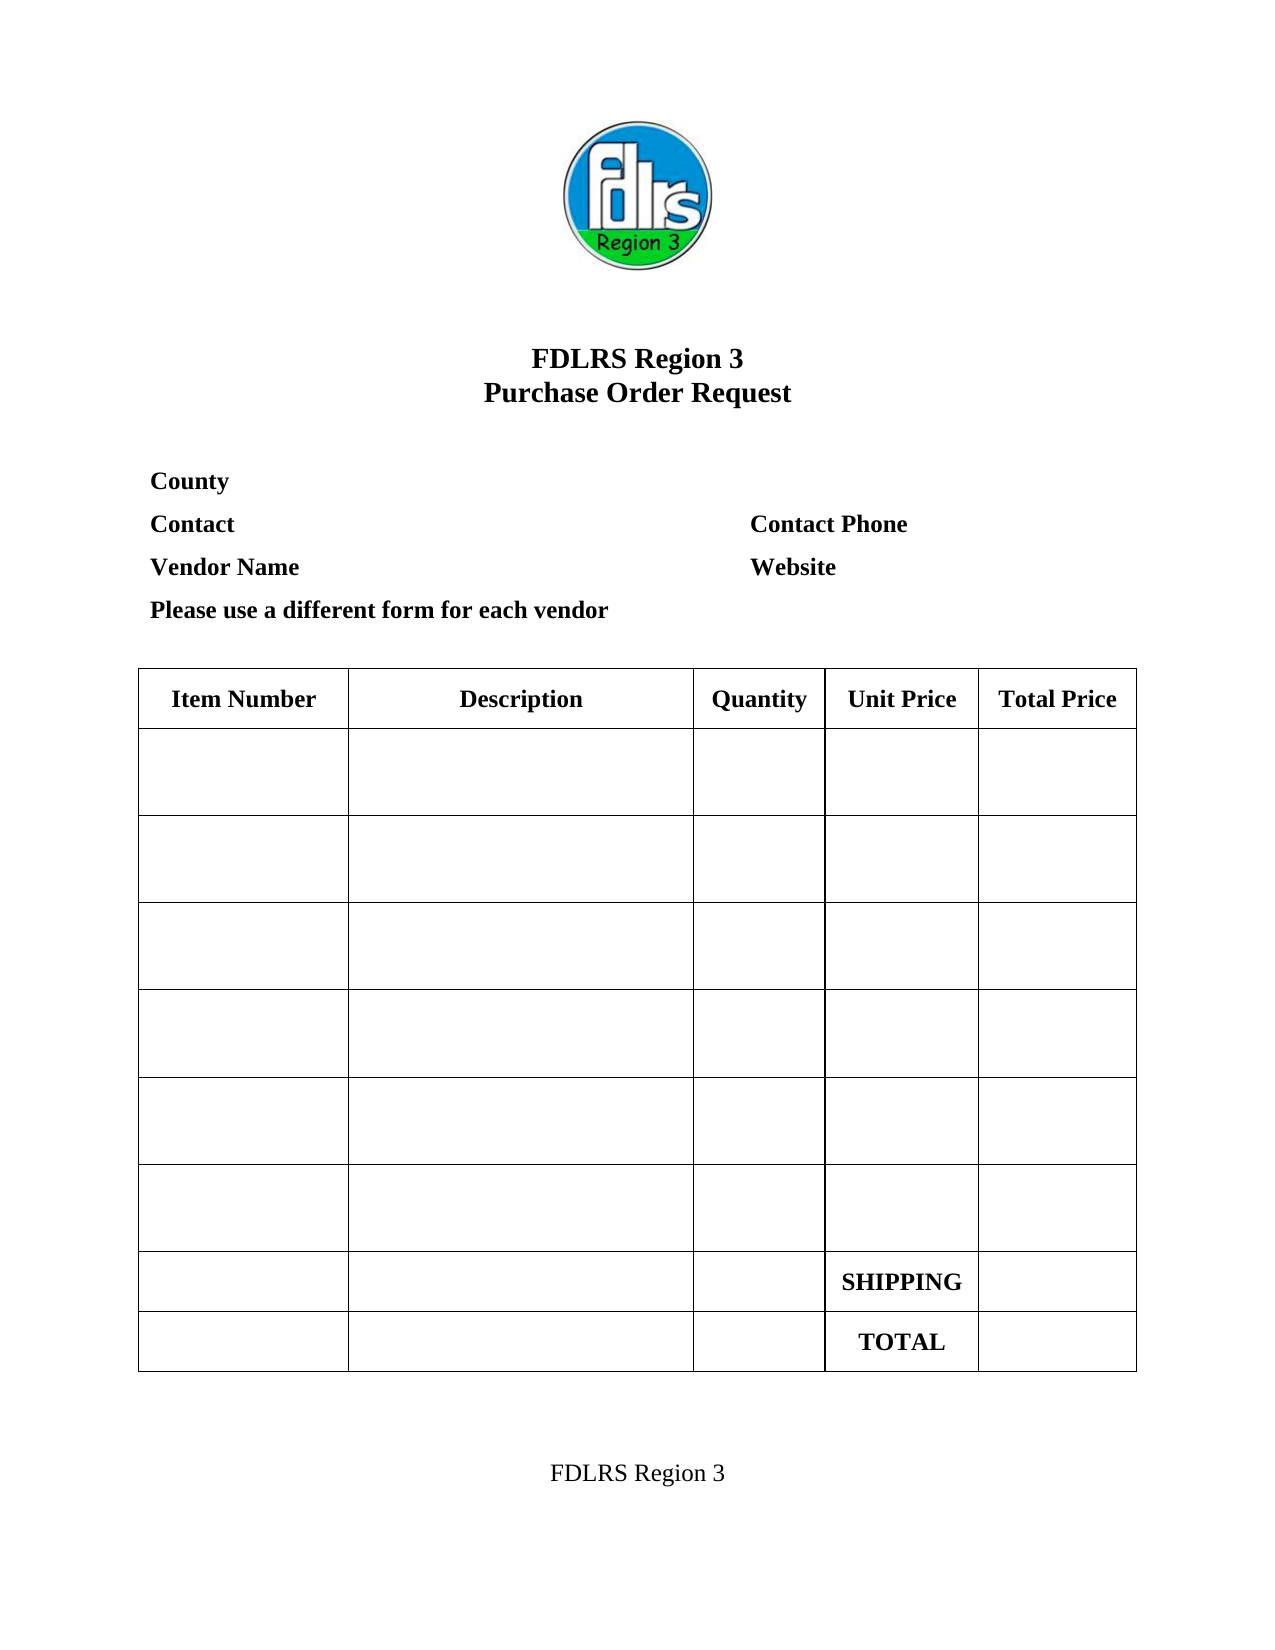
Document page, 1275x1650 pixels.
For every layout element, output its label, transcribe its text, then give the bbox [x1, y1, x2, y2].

table_cell [979, 729, 1136, 815]
table_cell [694, 1078, 824, 1164]
table_cell [139, 1312, 348, 1371]
text FDLRS Region 3 [150, 342, 1125, 375]
table_cell [349, 903, 693, 989]
table_cell [694, 903, 824, 989]
text Contact Contact Phone [150, 509, 1125, 538]
table_header Total Price [979, 669, 1136, 727]
table_cell [349, 1252, 693, 1311]
table_cell [826, 729, 978, 815]
table_cell [349, 1078, 693, 1164]
table_cell [349, 990, 693, 1077]
table_cell [694, 1252, 824, 1311]
table_cell [139, 903, 348, 989]
table_cell [349, 1165, 693, 1251]
table_cell [139, 1252, 348, 1311]
table_cell TOTAL [826, 1312, 978, 1371]
table_cell [349, 1312, 693, 1371]
table_cell [979, 903, 1136, 989]
table_cell [694, 816, 824, 902]
table_cell [349, 816, 693, 902]
table_header Quantity [694, 669, 824, 727]
table_cell [826, 816, 978, 902]
table_cell [694, 1312, 824, 1371]
table_cell [826, 1165, 978, 1251]
table_cell [694, 990, 824, 1077]
table_cell [826, 903, 978, 989]
table_cell [139, 1078, 348, 1164]
table_cell [139, 990, 348, 1077]
table_cell SHIPPING [826, 1252, 978, 1311]
table_cell [979, 1165, 1136, 1251]
table_header Description [349, 669, 693, 727]
table_cell [979, 1312, 1136, 1371]
table_cell [139, 729, 348, 815]
table_cell [979, 1252, 1136, 1311]
table_cell [979, 816, 1136, 902]
table_cell [139, 1165, 348, 1251]
text Please use a different form for each vendor [150, 596, 1125, 624]
table_header Unit Price [826, 669, 978, 727]
text Purchase Order Request [150, 375, 1125, 409]
table_cell [826, 1078, 978, 1164]
table_header Item Number [139, 669, 348, 727]
table_cell [979, 1078, 1136, 1164]
picture [562, 120, 713, 271]
text County [150, 466, 1125, 495]
table_cell [694, 729, 824, 815]
text Vendor Name Website [150, 552, 1125, 581]
table_cell [349, 729, 693, 815]
text FDLRS Region 3 [150, 1458, 1125, 1487]
table_cell [694, 1165, 824, 1251]
table_cell [979, 990, 1136, 1077]
table_cell [826, 990, 978, 1077]
table_cell [139, 816, 348, 902]
